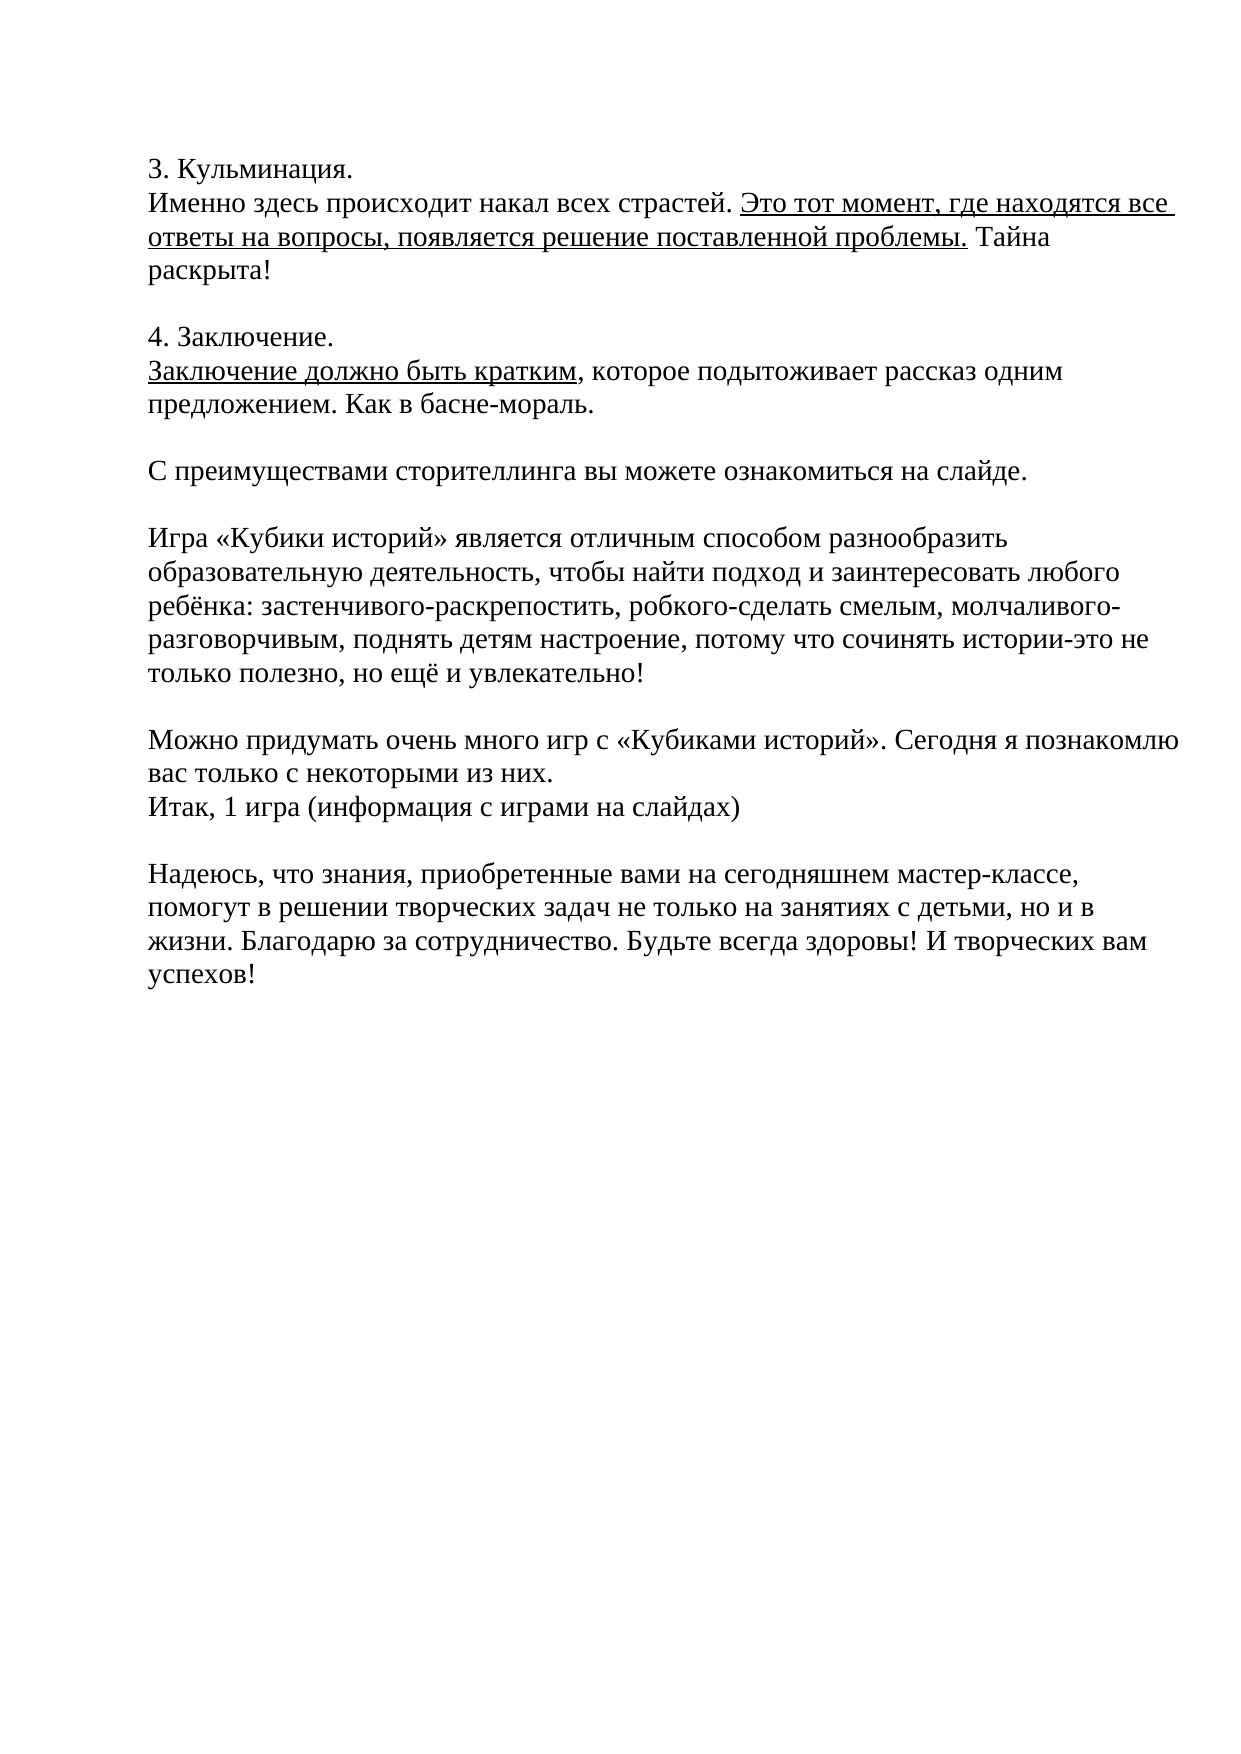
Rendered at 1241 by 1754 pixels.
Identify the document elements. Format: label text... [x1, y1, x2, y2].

text 3. Кульминация. [148, 152, 1181, 185]
text Надеюсь, что знания, приобретенные вами на сегодняшнем мастер-классе, помогут в решении творческих задач не только на занятиях с детьми, но и в жизни. Благодарю за сотрудничество. Будьте всегда здоровы! И творческих вам успехов! [148, 856, 1181, 990]
text Именно здесь происходит накал всех страстей. Это тот момент, где находятся все ответы на вопросы, появляется решение поставленной проблемы. Тайна раскрыта! [148, 185, 1181, 286]
text С преимуществами сторителлинга вы можете ознакомиться на слайде. [148, 453, 1181, 487]
text Заключение должно быть кратким, которое подытоживает рассказ одним предложением. Как в басне-мораль. [148, 353, 1181, 420]
text Итак, 1 игра (информация с играми на слайдах) [148, 789, 1181, 822]
text 4. Заключение. [148, 319, 1181, 353]
text Игра «Кубики историй» является отличным способом разнообразить образовательную деятельность, чтобы найти подход и заинтересовать любого ребёнка: застенчивого-раскрепостить, робкого-сделать смелым, молчаливого-разговорчивым, поднять детям настроение, потому что сочинять истории-это не только полезно, но ещё и увлекательно! [148, 521, 1181, 688]
text Можно придумать очень много игр с «Кубиками историй». Сегодня я познакомлю вас только с некоторыми из них. [148, 722, 1181, 789]
